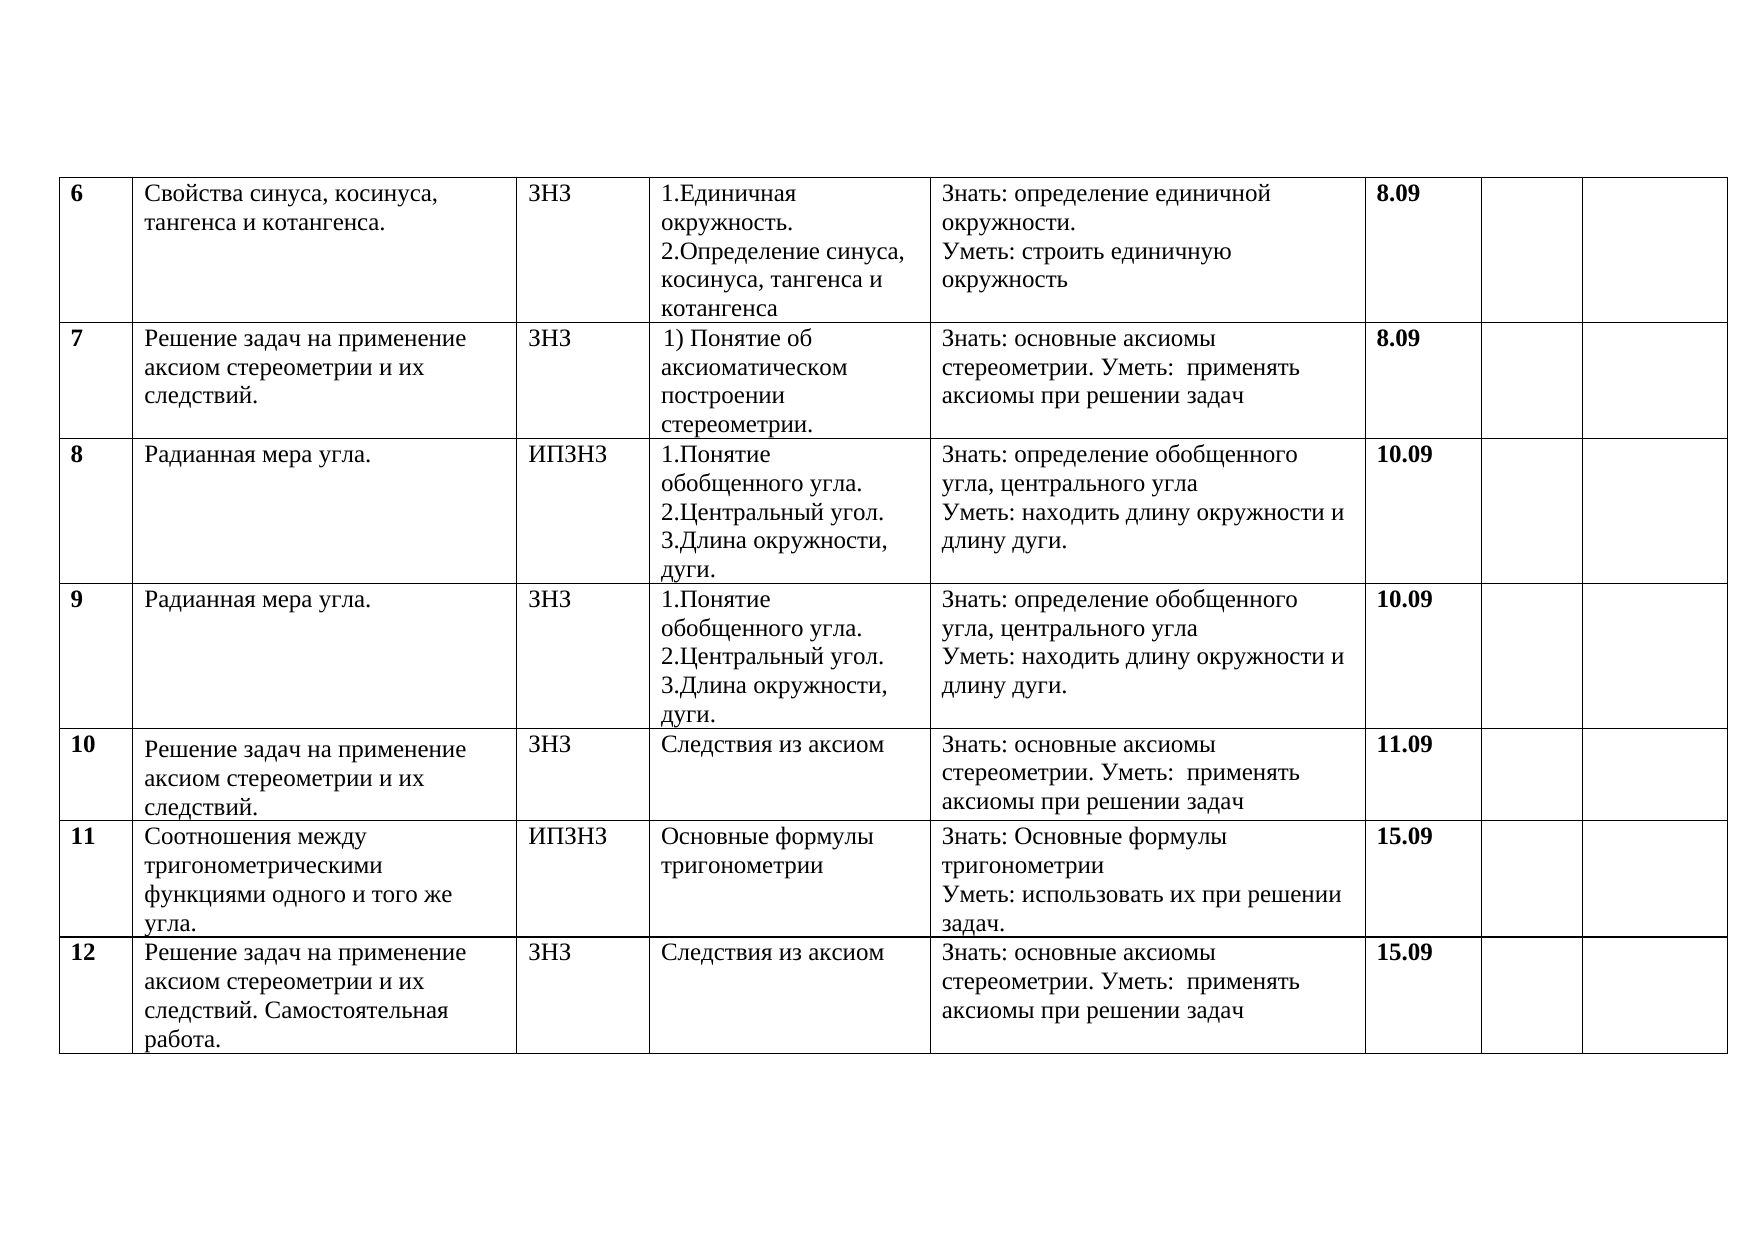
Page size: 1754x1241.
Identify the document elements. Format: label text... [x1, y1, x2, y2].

table_cell [1482, 584, 1582, 728]
table_cell [1583, 938, 1727, 1052]
table_cell Решение задач на применение аксиом стереометрии и их следствий. [133, 729, 516, 820]
table_cell [1583, 821, 1727, 936]
table_cell ЗНЗ [517, 938, 649, 1052]
table_cell [1583, 729, 1727, 820]
table_cell [1482, 178, 1582, 322]
table_cell 7 [60, 323, 132, 438]
table_cell ЗНЗ [517, 584, 649, 728]
table_cell 12 [60, 938, 132, 1052]
table_cell 6 [60, 178, 132, 322]
table_cell ИПЗНЗ [517, 439, 649, 583]
table_cell Следствия из аксиом [650, 938, 930, 1052]
table_cell [1482, 323, 1582, 438]
table_cell [1583, 323, 1727, 438]
table_cell ЗНЗ [517, 178, 649, 322]
table_cell Радианная мера угла. [133, 584, 516, 728]
table_cell [1583, 439, 1727, 583]
table_cell 8 [60, 439, 132, 583]
table_cell 15.09 [1366, 938, 1481, 1052]
table_cell Решение задач на применение аксиом стереометрии и их следствий. [133, 323, 516, 438]
table_cell Знать: основные аксиомы стереометрии. Уметь: применять аксиомы при решении задач [931, 938, 1365, 1052]
table_cell 1.Понятие обобщенного угла. 2.Центральный угол. 3.Длина окружности, дуги. [650, 439, 930, 583]
table_cell 9 [60, 584, 132, 728]
table_cell Знать: основные аксиомы стереометрии. Уметь: применять аксиомы при решении задач [931, 323, 1365, 438]
table_cell [1482, 938, 1582, 1052]
table_cell [1482, 729, 1582, 820]
table_cell Решение задач на применение аксиом стереометрии и их следствий. Самостоятельная работа. [133, 938, 516, 1052]
table_cell 10.09 [1366, 584, 1481, 728]
table_cell Радианная мера угла. [133, 439, 516, 583]
table_cell ИПЗНЗ [517, 821, 649, 936]
table_cell 1.Единичная окружность. 2.Определение синуса, косинуса, тангенса и котангенса [650, 178, 930, 322]
table_cell 10.09 [1366, 439, 1481, 583]
table_cell 8.09 [1366, 178, 1481, 322]
table_cell Знать: определение обобщенного угла, центрального угла Уметь: находить длину окружности и длину дуги. [931, 439, 1365, 583]
table_cell Знать: основные аксиомы стереометрии. Уметь: применять аксиомы при решении задач [931, 729, 1365, 820]
table_cell ЗНЗ [517, 729, 649, 820]
table_cell Знать: определение обобщенного угла, центрального угла Уметь: находить длину окружности и длину дуги. [931, 584, 1365, 728]
table_cell 1.Понятие обобщенного угла. 2.Центральный угол. 3.Длина окружности, дуги. [650, 584, 930, 728]
table_cell 15.09 [1366, 821, 1481, 936]
table_cell [1482, 439, 1582, 583]
table_cell Соотношения между тригонометрическими функциями одного и того же угла. [133, 821, 516, 936]
table_cell 11.09 [1366, 729, 1481, 820]
table_cell Знать: определение единичной окружности. Уметь: строить единичную окружность [931, 178, 1365, 322]
table_cell Знать: Основные формулы тригонометрии Уметь: использовать их при решении задач. [931, 821, 1365, 936]
table_cell [1583, 584, 1727, 728]
table_cell 8.09 [1366, 323, 1481, 438]
table_cell Основные формулы тригонометрии [650, 821, 930, 936]
table_cell 10 [60, 729, 132, 820]
table_cell [1583, 178, 1727, 322]
table_cell 11 [60, 821, 132, 936]
table_cell Свойства синуса, косинуса, тангенса и котангенса. [133, 178, 516, 322]
table_cell Следствия из аксиом [650, 729, 930, 820]
table_cell [1482, 821, 1582, 936]
table_cell ЗНЗ [517, 323, 649, 438]
